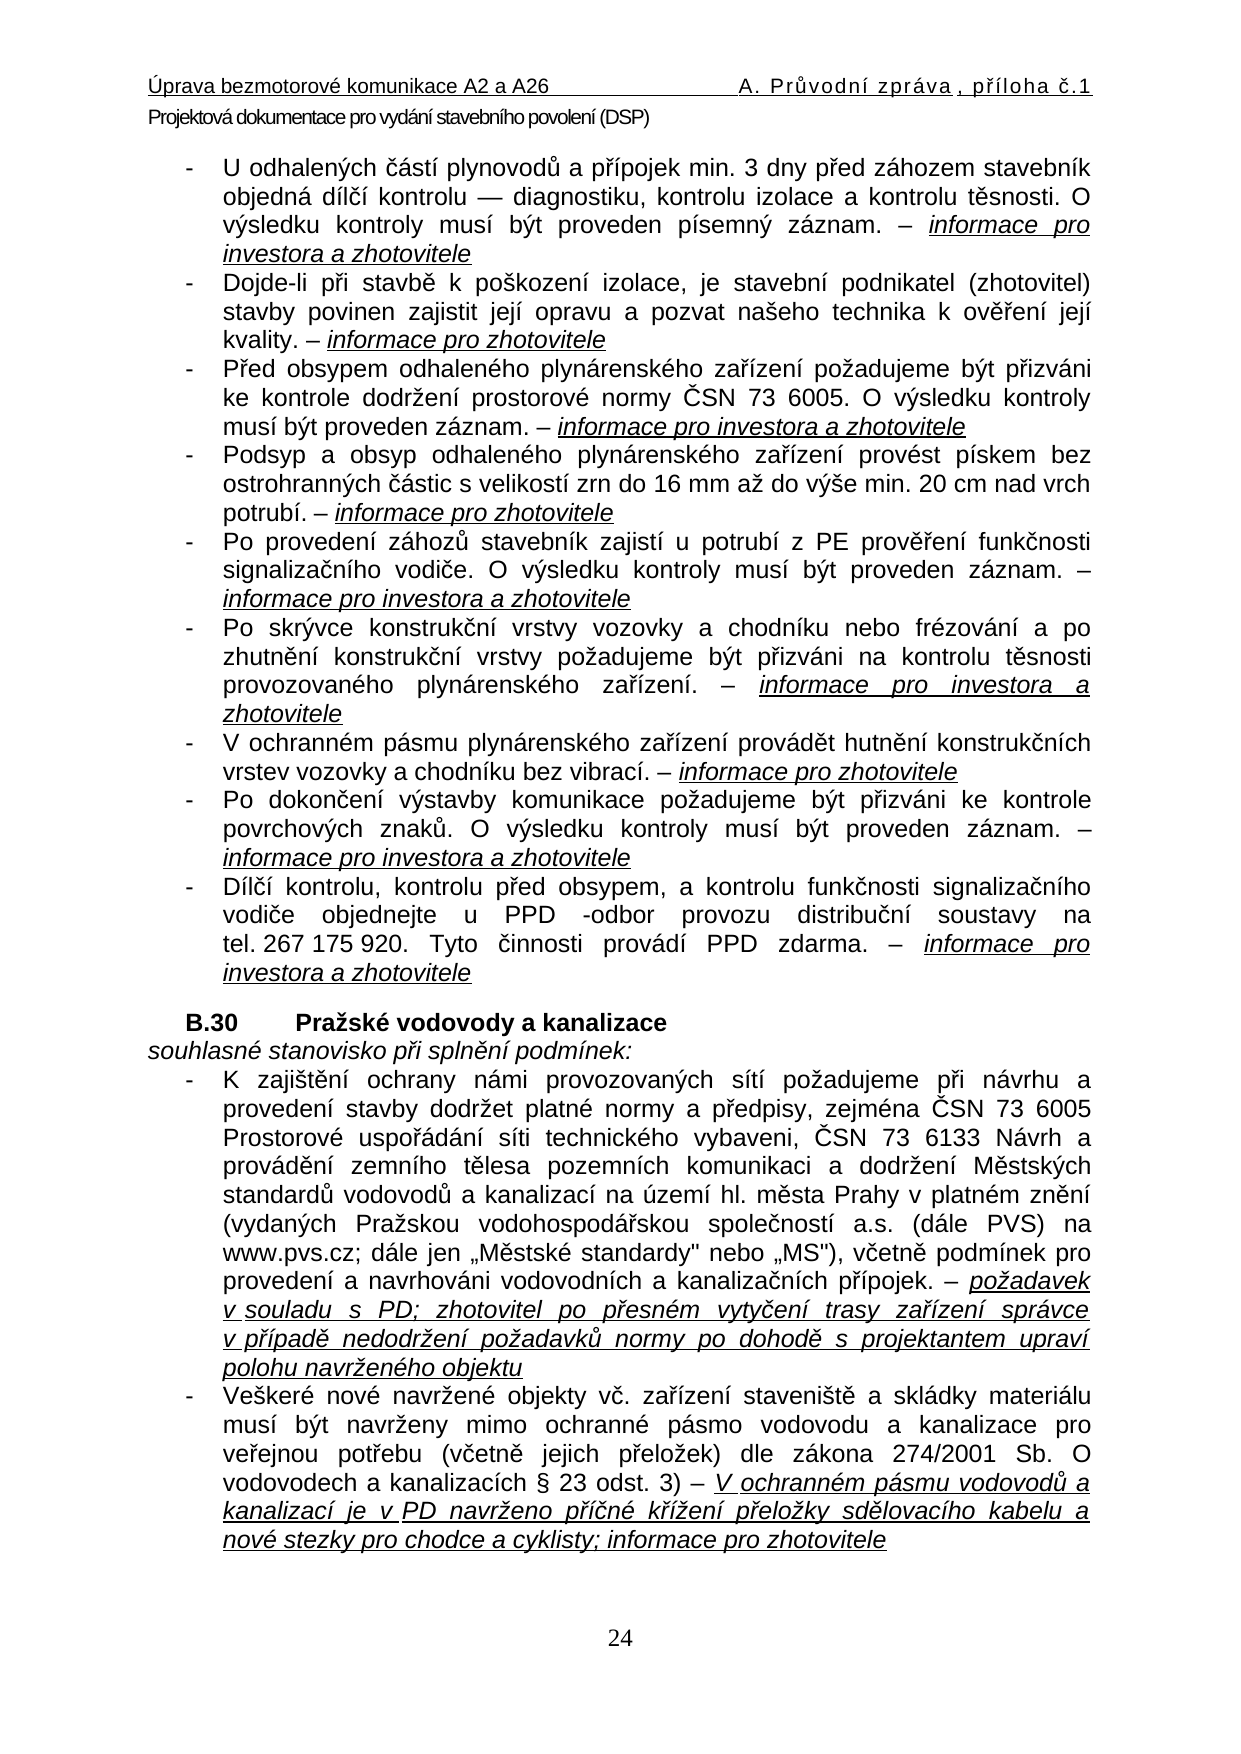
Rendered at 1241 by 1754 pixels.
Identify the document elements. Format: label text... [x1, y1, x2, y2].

text U odhalených částí plynovodů a přípojek min. 3 dny před záhozem stavebník objedná dílčí kontrolu — diagnostiku, kontrolu izolace a kontrolu těsnosti. O výsledku kontroly musí být proveden písemný záznam. – informace pro investora a zhotovitele [185, 153, 1093, 268]
text Dojde-li při stavbě k poškození izolace, je stavební podnikatel (zhotovitel) stavby povinen zajistit její opravu a pozvat našeho technika k ověření její kvality. – informace pro zhotovitele [185, 268, 1093, 354]
text Před obsypem odhaleného plynárenského zařízení požadujeme být přizváni ke kontrole dodržení prostorové normy ČSN 73 6005. O výsledku kontroly musí být proveden záznam. – informace pro investora a zhotovitele [185, 354, 1093, 440]
text Po provedení záhozů stavebník zajistí u potrubí z PE prověření funkčnosti signalizačního vodiče. O výsledku kontroly musí být proveden záznam. – informace pro investora a zhotovitele [185, 527, 1093, 613]
text Po dokončení výstavby komunikace požadujeme být přizváni ke kontrole povrchových znaků. O výsledku kontroly musí být proveden záznam. – informace pro investora a zhotovitele [185, 785, 1093, 872]
text Pražské vodovody a kanalizace [185, 1007, 1093, 1036]
text souhlasné stanovisko při splnění podmínek: [148, 1036, 1093, 1065]
text V ochranném pásmu plynárenského zařízení provádět hutnění konstrukčních vrstev vozovky a chodníku bez vibrací. – informace pro zhotovitele [185, 728, 1093, 785]
text Po skrývce konstrukční vrstvy vozovky a chodníku nebo frézování a po zhutnění konstrukční vrstvy požadujeme být přizváni na kontrolu těsnosti provozovaného plynárenského zařízení. – informace pro investora a zhotovitele [185, 613, 1093, 728]
text Podsyp a obsyp odhaleného plynárenského zařízení provést pískem bez ostrohranných částic s velikostí zrn do 16 mm až do výše min. 20 cm nad vrch potrubí. – informace pro zhotovitele [185, 440, 1093, 527]
text Dílčí kontrolu, kontrolu před obsypem, a kontrolu funkčnosti signalizačního vodiče objednejte u PPD -odbor provozu distribuční soustavy na tel. 267 175 920. Tyto činnosti provádí PPD zdarma. – informace pro investora a zhotovitele [185, 872, 1093, 987]
text Veškeré nové navržené objekty vč. zařízení staveniště a skládky materiálu musí být navrženy mimo ochranné pásmo vodovodu a kanalizace pro veřejnou potřebu (včetně jejich přeložek) dle zákona 274/2001 Sb. O vodovodech a kanalizacích § 23 odst. 3) – V ochranném pásmu vodovodů a kanalizací je v PD navrženo příčné křížení přeložky sdělovacího kabelu a nové stezky pro chodce a cyklisty; informace pro zhotovitele [185, 1381, 1093, 1554]
text K zajištění ochrany námi provozovaných sítí požadujeme při návrhu a provedení stavby dodržet platné normy a předpisy, zejména ČSN 73 6005 Prostorové uspořádání síti technického vybaveni, ČSN 73 6133 Návrh a provádění zemního tělesa pozemních komunikaci a dodržení Městských standardů vodovodů a kanalizací na území hl. města Prahy v platném znění (vydaných Pražskou vodohospodářskou společností a.s. (dále PVS) na www.pvs.cz; dále jen „Městské standardy" nebo „MS"), včetně podmínek pro provedení a navrhováni vodovodních a kanalizačních přípojek. – požadavek v souladu s PD; zhotovitel po přesném vytyčení trasy zařízení správce v případě nedodržení požadavků normy po dohodě s projektantem upraví polohu navrženého objektu [185, 1065, 1093, 1381]
